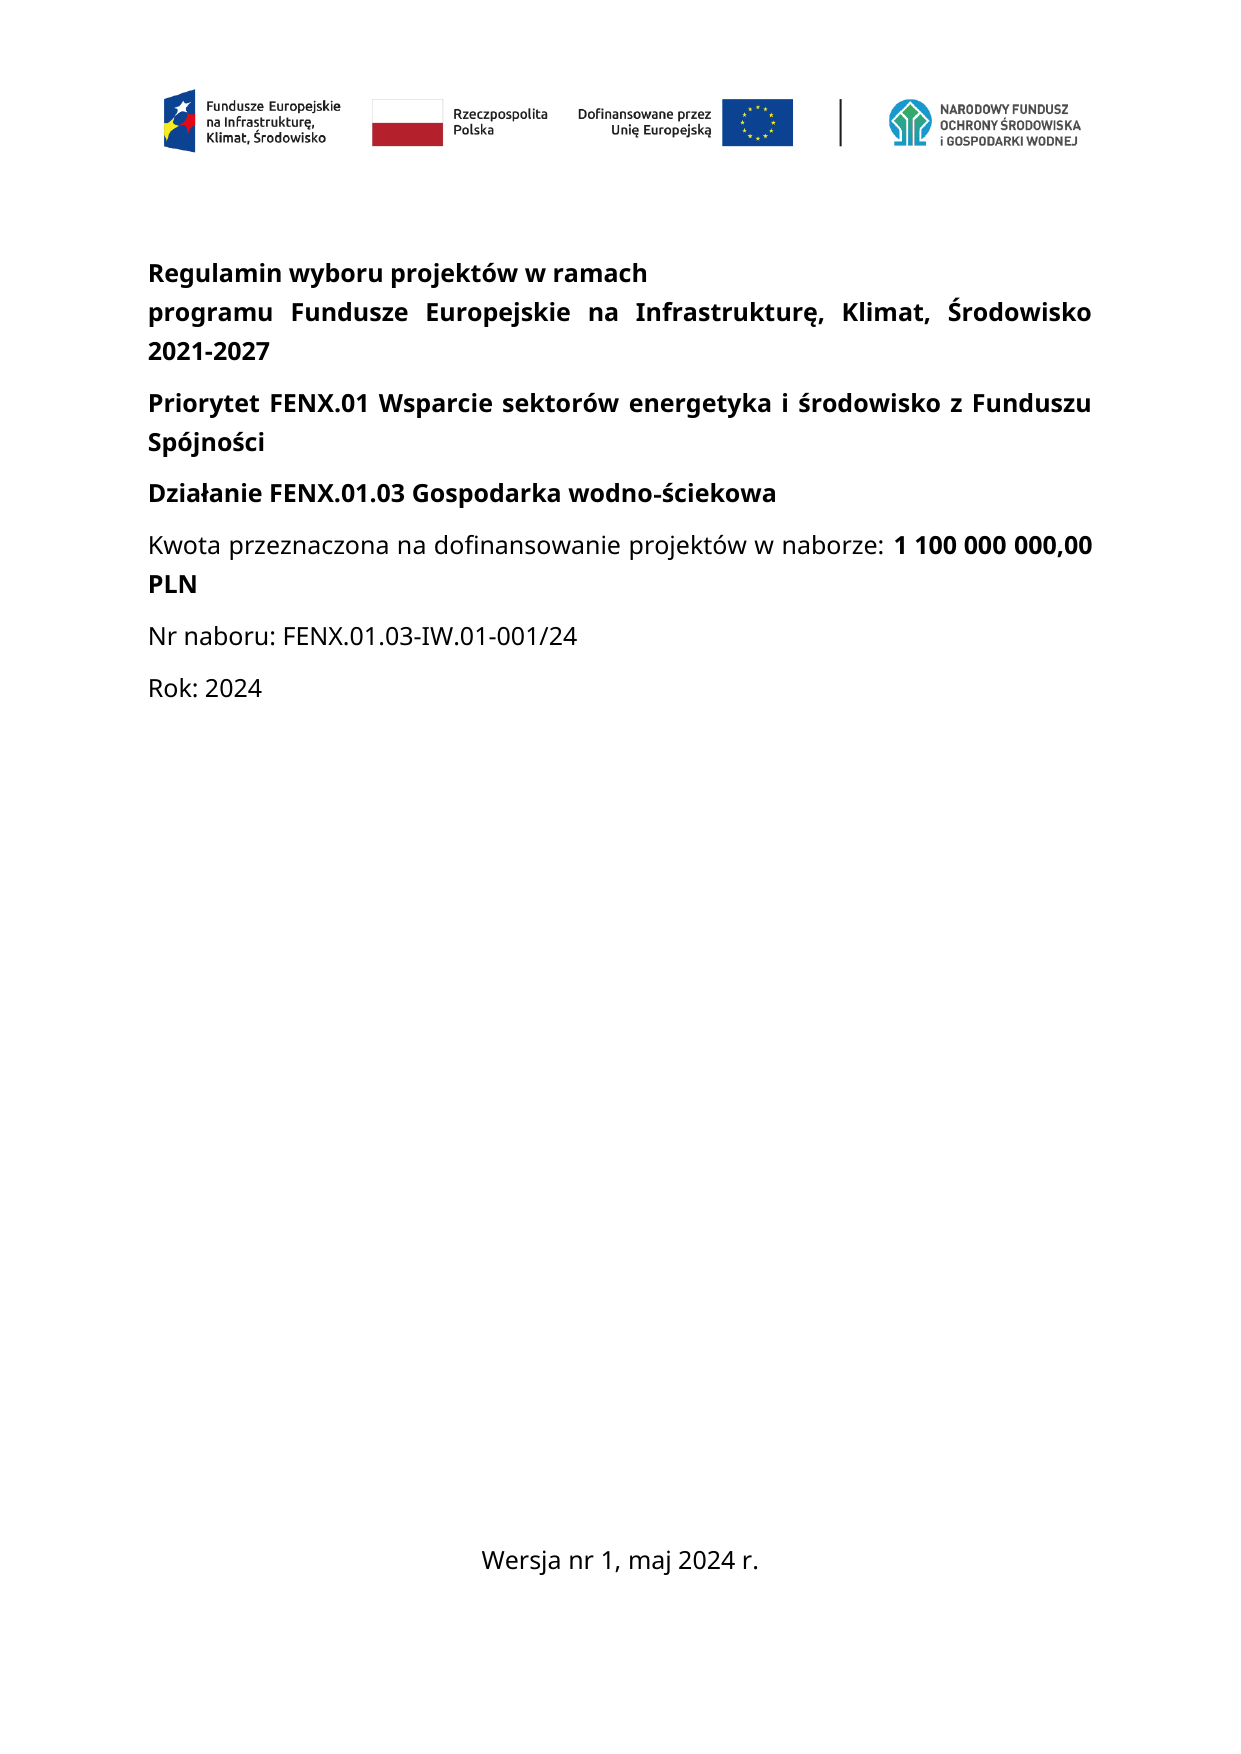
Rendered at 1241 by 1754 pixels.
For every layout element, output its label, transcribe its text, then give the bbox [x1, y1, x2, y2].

text Rok: 2024 [148, 670, 1092, 704]
text Nr naboru: FENX.01.03-IW.01-001/24 [148, 619, 1092, 653]
picture [147, 73, 1093, 168]
text Regulamin wyboru projektów w ramach [148, 255, 1092, 289]
text Priorytet FENX.01 Wsparcie sektorów energetyka i środowisko z Funduszu Spójności [148, 385, 1092, 458]
text Działanie FENX.01.03 Gospodarka wodno‐ściekowa [148, 476, 1092, 510]
text programu Fundusze Europejskie na Infrastrukturę, Klimat, Środowisko 2021-2027 [148, 294, 1092, 368]
text Wersja nr 1, maj 2024 r. [148, 1543, 1092, 1577]
text Kwota przeznaczona na dofinansowanie projektów w naborze: 1 100 000 000,00 PLN [148, 528, 1092, 601]
